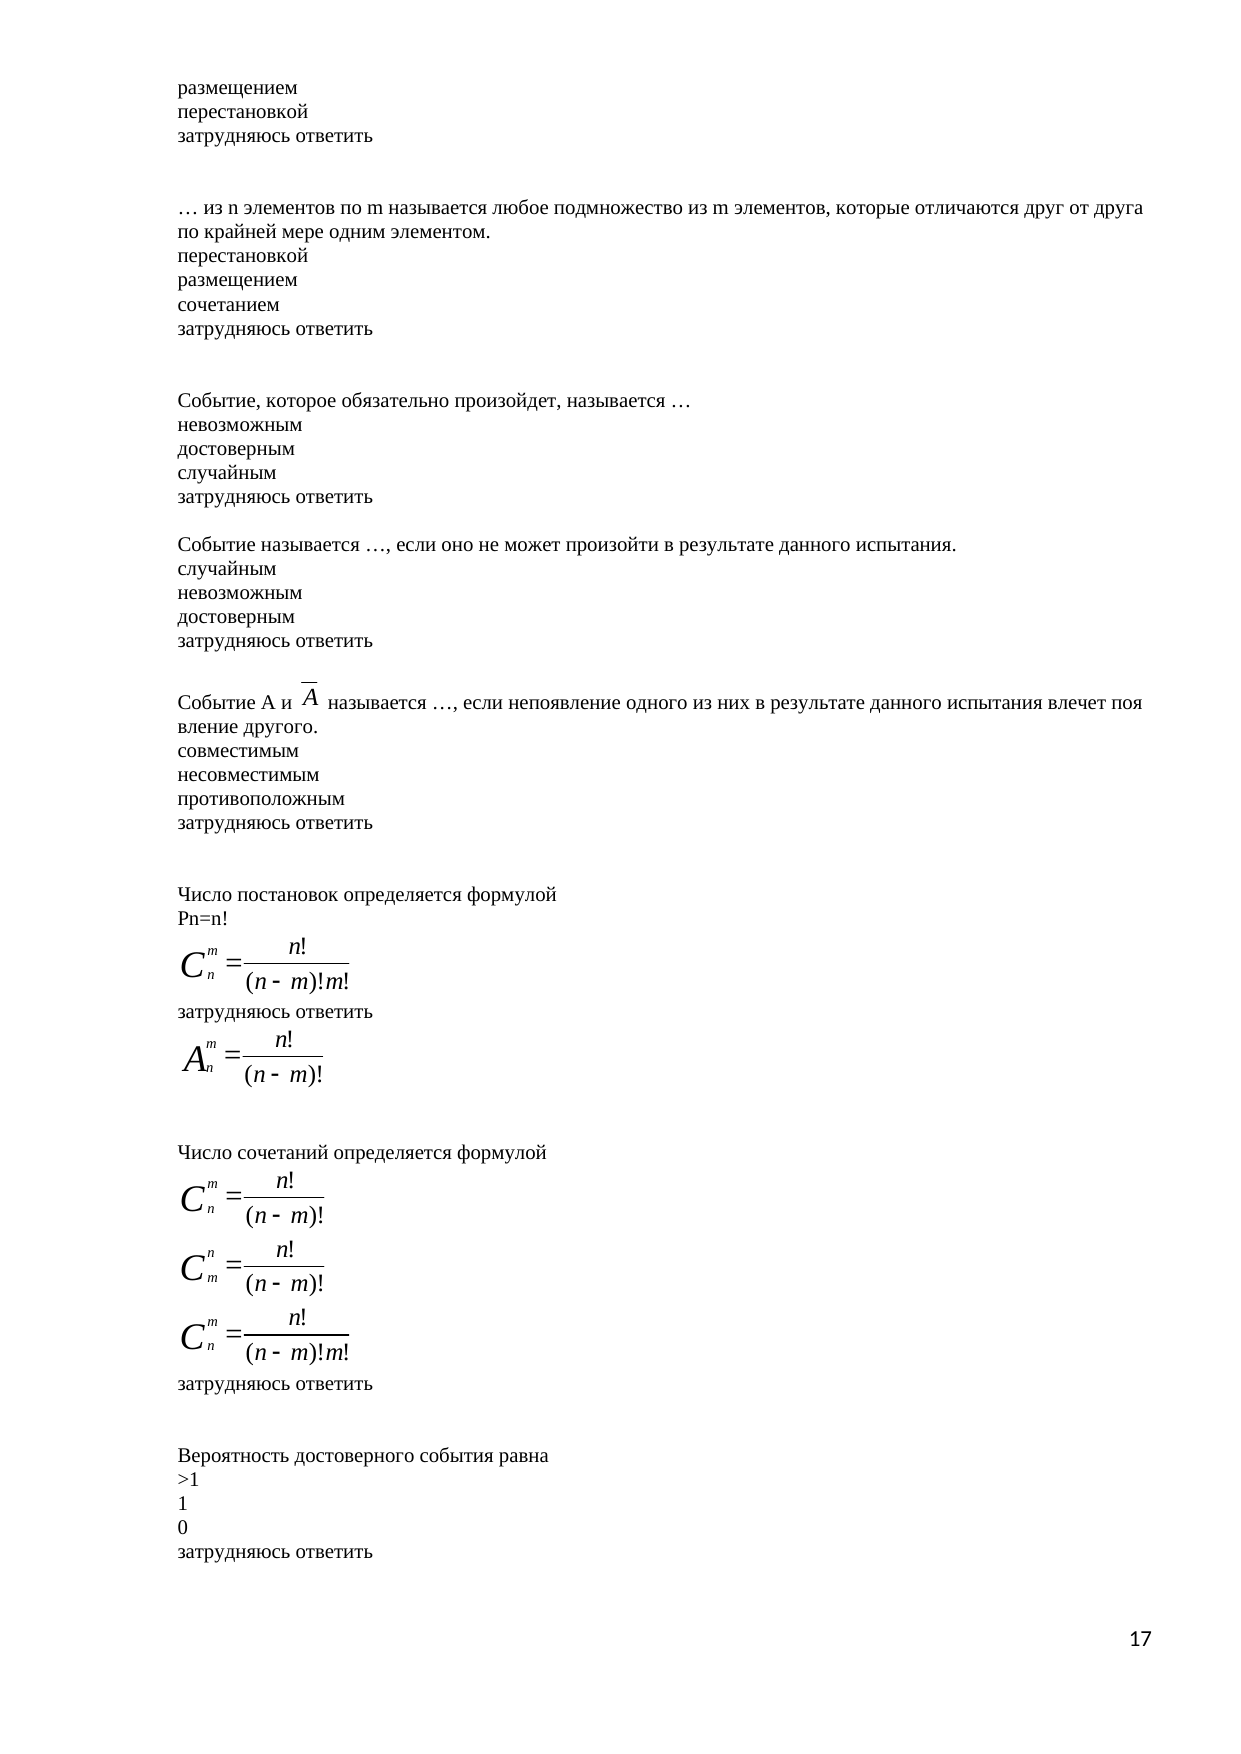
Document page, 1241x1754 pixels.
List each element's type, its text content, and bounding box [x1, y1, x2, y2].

text перестановкой [177, 99, 1152, 123]
text Событие называется …, если оно не может произойти в результате данного испытания. [177, 532, 1152, 556]
text Число сочетаний определяется формулой [177, 1140, 1152, 1164]
text Событие А и называется …, если непоявление одного из них в результате данного испытания влечет появление другого. [177, 676, 1152, 738]
text несовместимым [177, 762, 1152, 786]
text затрудняюсь ответить [177, 484, 1152, 508]
text случайным [177, 556, 1152, 580]
text Событие, которое обязательно произойдет, называется … [177, 388, 1152, 412]
text Pn=n! [177, 906, 1152, 930]
text размещением [177, 267, 1152, 291]
text Вероятность достоверного события равна [177, 1443, 1152, 1467]
text >1 [177, 1467, 1152, 1491]
text совместимым [177, 738, 1152, 762]
text затрудняюсь ответить [177, 123, 1152, 147]
text перестановкой [177, 243, 1152, 267]
text затрудняюсь ответить [177, 1539, 1152, 1563]
text затрудняюсь ответить [177, 628, 1152, 652]
text затрудняюсь ответить [177, 1370, 1152, 1394]
text достоверным [177, 604, 1152, 628]
text 1 [177, 1491, 1152, 1515]
text невозможным [177, 412, 1152, 436]
text затрудняюсь ответить [177, 999, 1152, 1023]
text Число постановок определяется формулой [177, 882, 1152, 906]
text затрудняюсь ответить [177, 316, 1152, 339]
text … из n элементов по m называется любое подмножество из m элементов, которые отличаются друг от друга по крайней мере одним элементом. [177, 195, 1152, 243]
text размещением [177, 75, 1152, 99]
text противоположным [177, 786, 1152, 810]
text 0 [177, 1515, 1152, 1539]
text достоверным [177, 436, 1152, 460]
text случайным [177, 460, 1152, 484]
text затрудняюсь ответить [177, 810, 1152, 834]
text сочетанием [177, 291, 1152, 316]
text невозможным [177, 580, 1152, 604]
